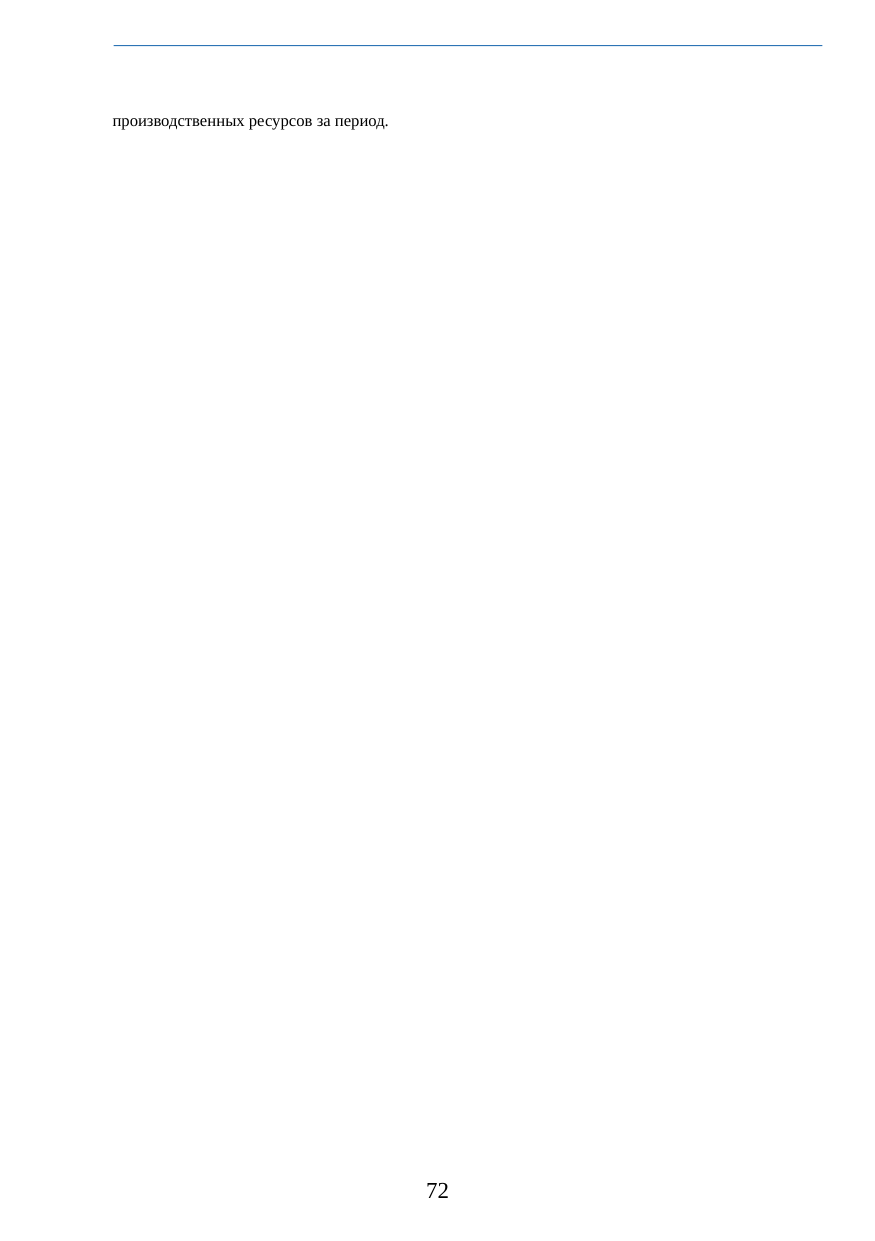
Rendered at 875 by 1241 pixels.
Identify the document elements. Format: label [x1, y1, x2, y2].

text [112, 110, 763, 129]
